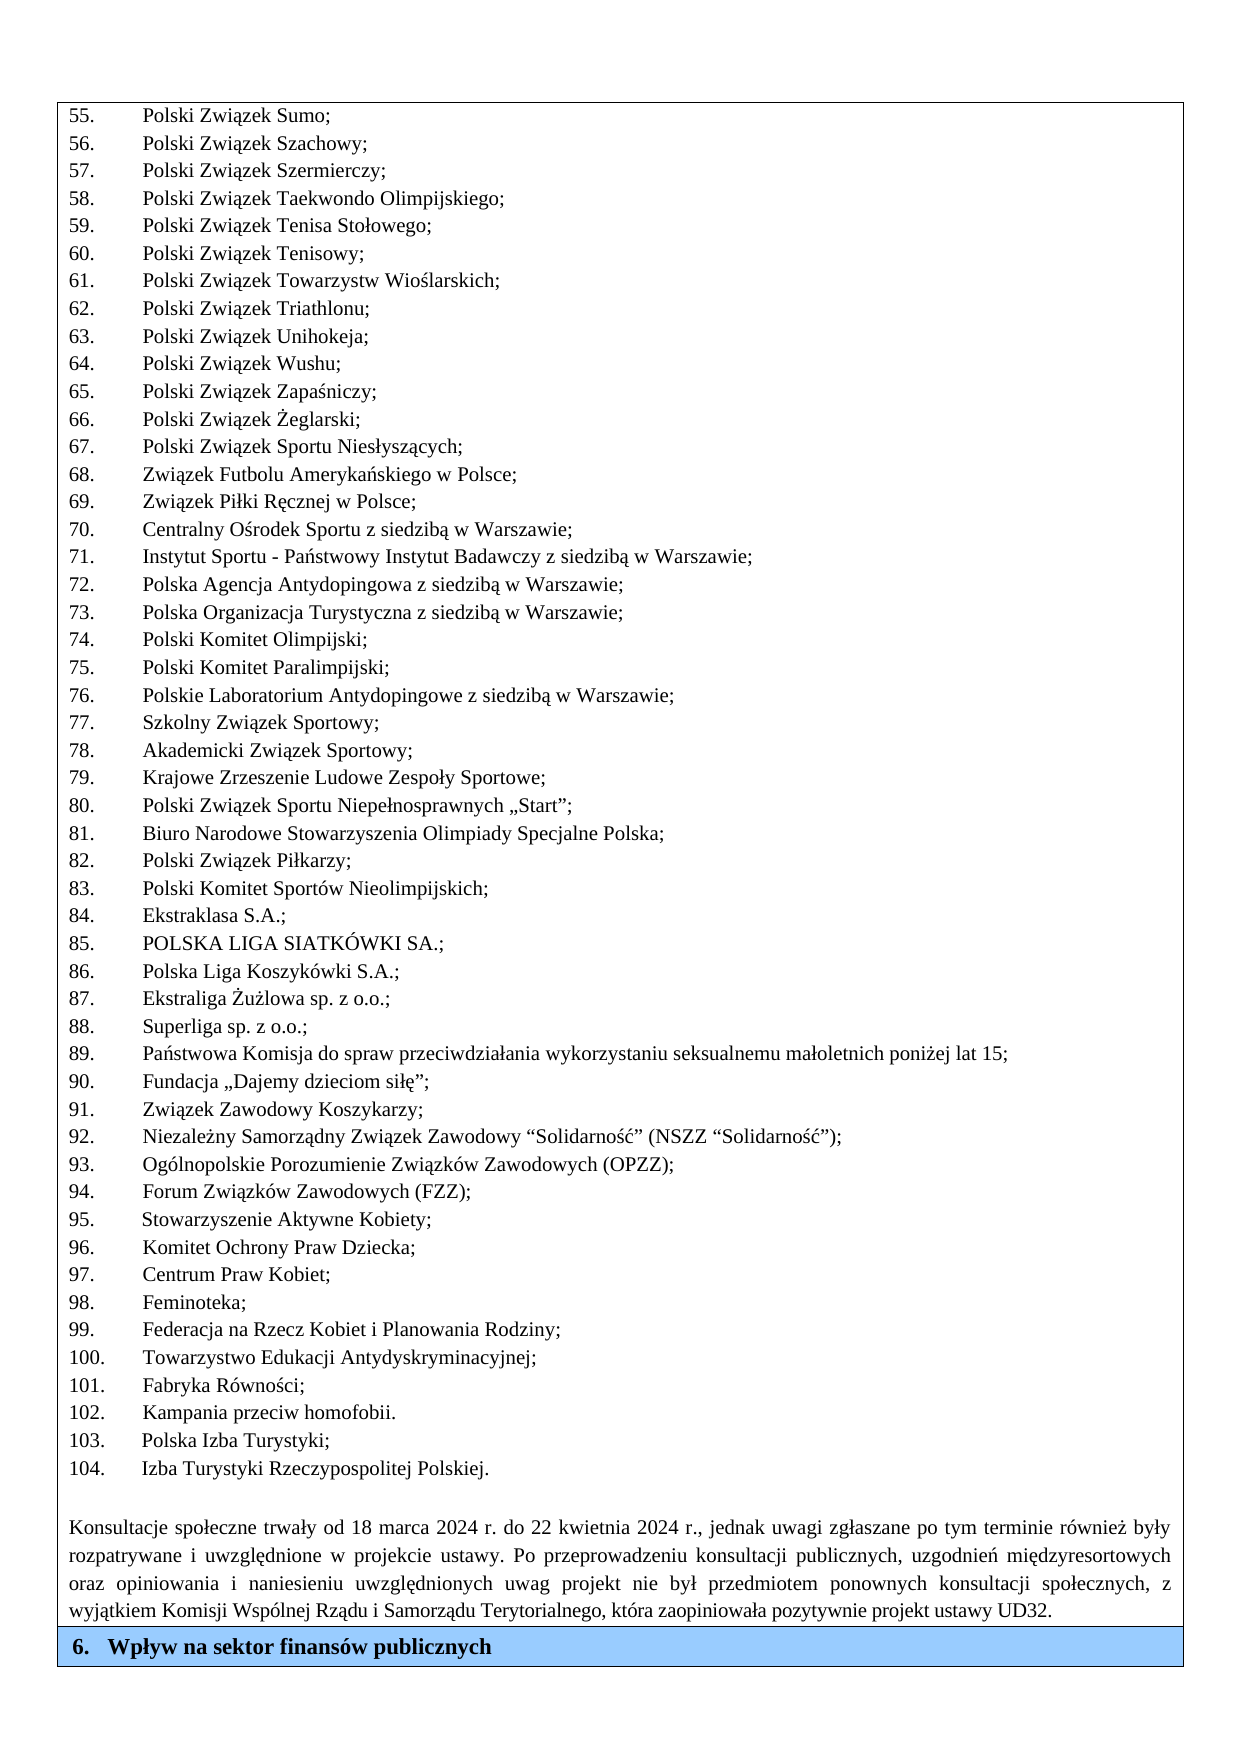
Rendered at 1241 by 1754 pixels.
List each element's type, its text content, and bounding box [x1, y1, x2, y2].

table_cell Wpływ na sektor finansów publicznych [58, 1627, 1183, 1666]
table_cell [58, 103, 1183, 1626]
